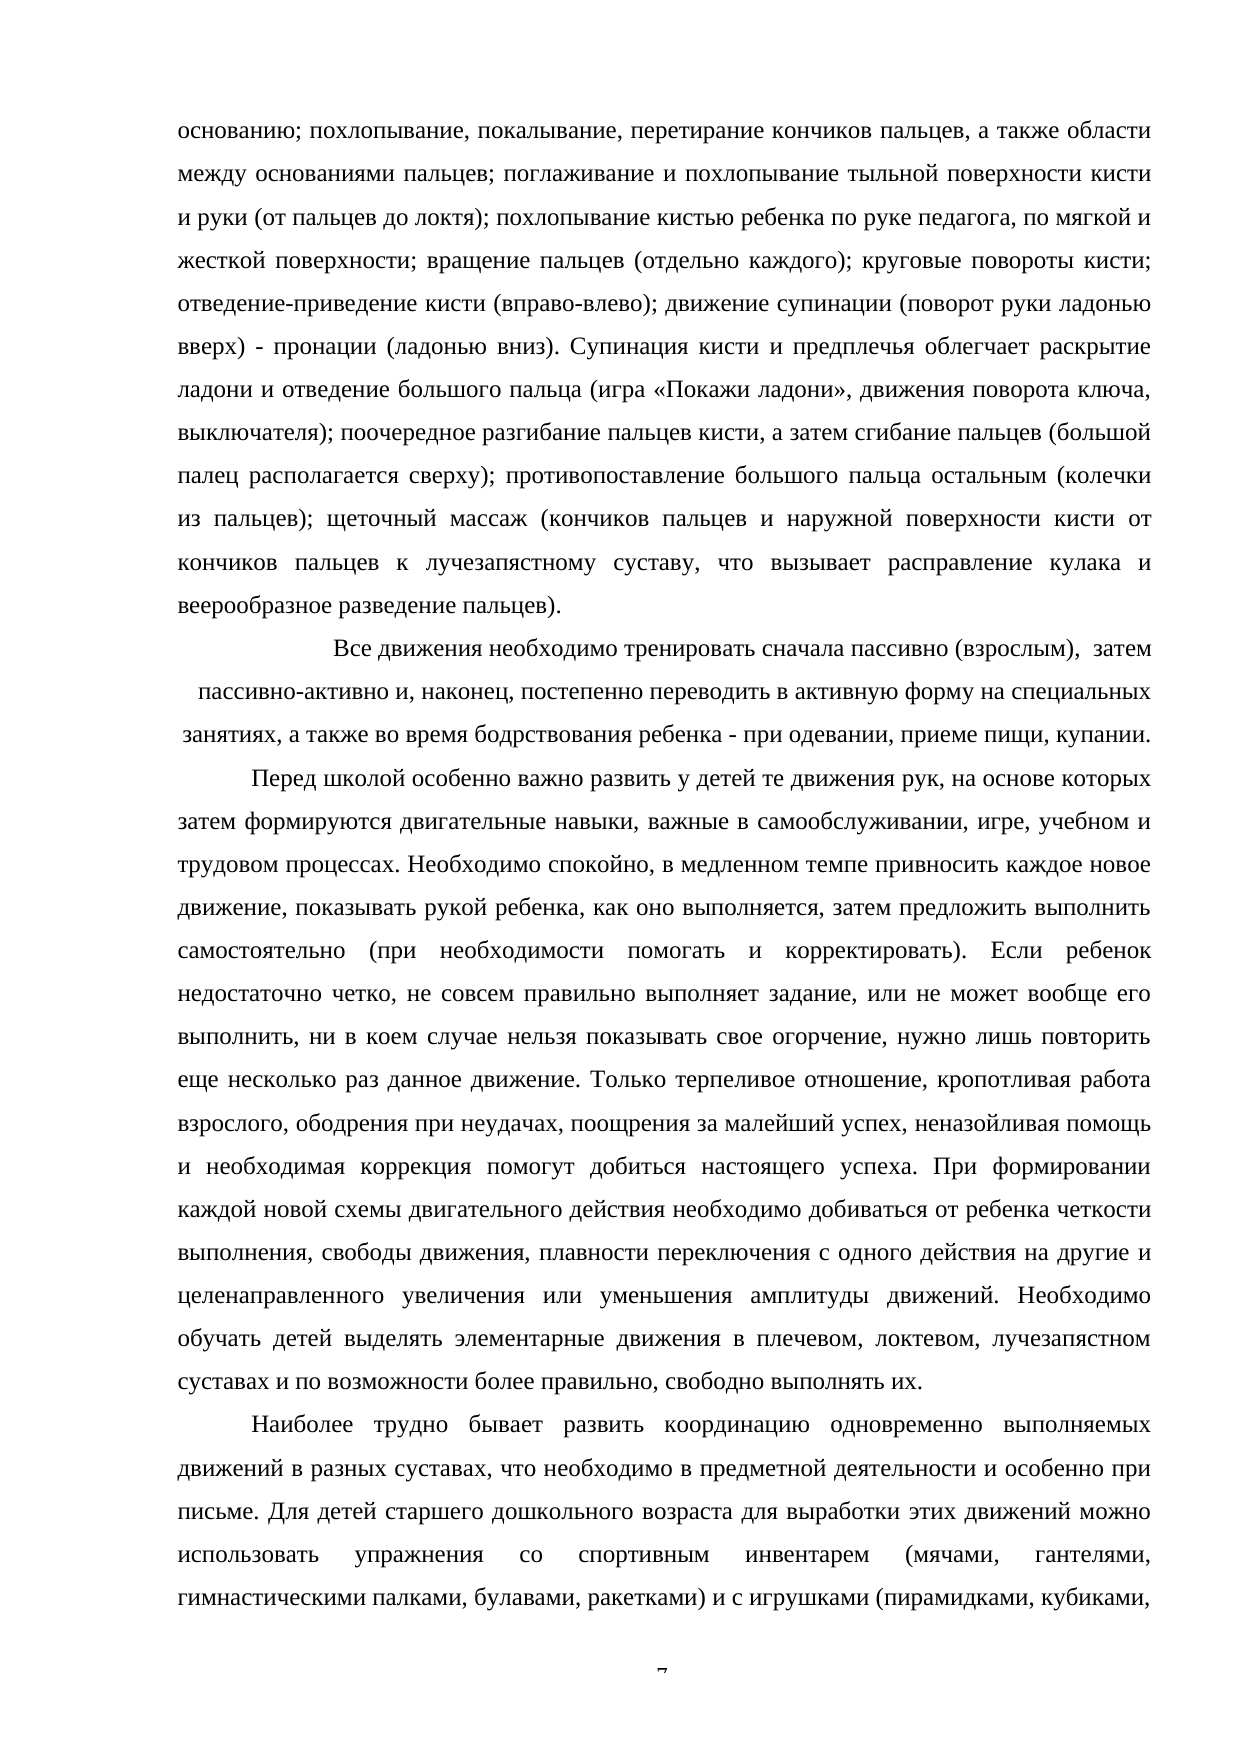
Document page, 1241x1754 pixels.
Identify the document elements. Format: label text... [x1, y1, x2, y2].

text Наиболее трудно бывает развить координацию одновременно выполняемых движений в разных суставах, что необходимо в предметной деятельности и особенно при письме. Для детей старшего дошкольного возраста для выработки этих движений можно использовать упражнения со спортивным инвентарем (мячами, гантелями, гимнастическими палками, булавами, ракетками) и с игрушками (пирамидками, кубиками, [177, 1409, 1152, 1611]
text Все движения необходимо тренировать сначала пассивно (взрослым), затем пассивно-активно и, наконец, постепенно переводить в активную форму на специальных занятиях, а также во время бодрствования ребенка - при одевании, приеме пищи, купании. [177, 633, 1152, 748]
text основанию; похлопывание, покалывание, перетирание кончиков пальцев, а также области между основаниями пальцев; поглаживание и похлопывание тыльной поверхности кисти и руки (от пальцев до локтя); похлопывание кистью ребенка по руке педагога, по мягкой и жесткой поверхности; вращение пальцев (отдельно каждого); круговые повороты кисти; отведение-приведение кисти (вправо-влево); движение супинации (поворот руки ладонью вверх) - пронации (ладонью вниз). Супинация кисти и предплечья облегчает раскрытие ладони и отведение большого пальца (игра «Покажи ладони», движения поворота ключа, выключателя); поочередное разгибание пальцев кисти, а затем сгибание пальцев (большой палец располагается сверху); противопоставление большого пальца остальным (колечки из пальцев); щеточный массаж (кончиков пальцев и наружной поверхности кисти от кончиков пальцев к лучезапястному суставу, что вызывает расправление кулака и веерообразное разведение пальцев). [177, 115, 1152, 618]
text Перед школой особенно важно развить у детей те движения рук, на основе которых затем формируются двигательные навыки, важные в самообслуживании, игре, учебном и трудовом процессах. Необходимо спокойно, в медленном темпе привносить каждое новое движение, показывать рукой ребенка, как оно выполняется, затем предложить выполнить самостоятельно (при необходимости помогать и корректировать). Если ребенок недостаточно четко, не совсем правильно выполняет задание, или не может вообще его выполнить, ни в коем случае нельзя показывать свое огорчение, нужно лишь повторить еще несколько раз данное движение. Только терпеливое отношение, кропотливая работа взрослого, ободрения при неудачах, поощрения за малейший успех, неназойливая помощь и необходимая коррекция помогут добиться настоящего успеха. При формировании каждой новой схемы двигательного действия необходимо добиваться от ребенка четкости выполнения, свободы движения, плавности переключения с одного действия на другие и целенаправленного увеличения или уменьшения амплитуды движений. Необходимо обучать детей выделять элементарные движения в плечевом, локтевом, лучезапястном суставах и по возможности более правильно, свободно выполнять их. [177, 763, 1152, 1395]
